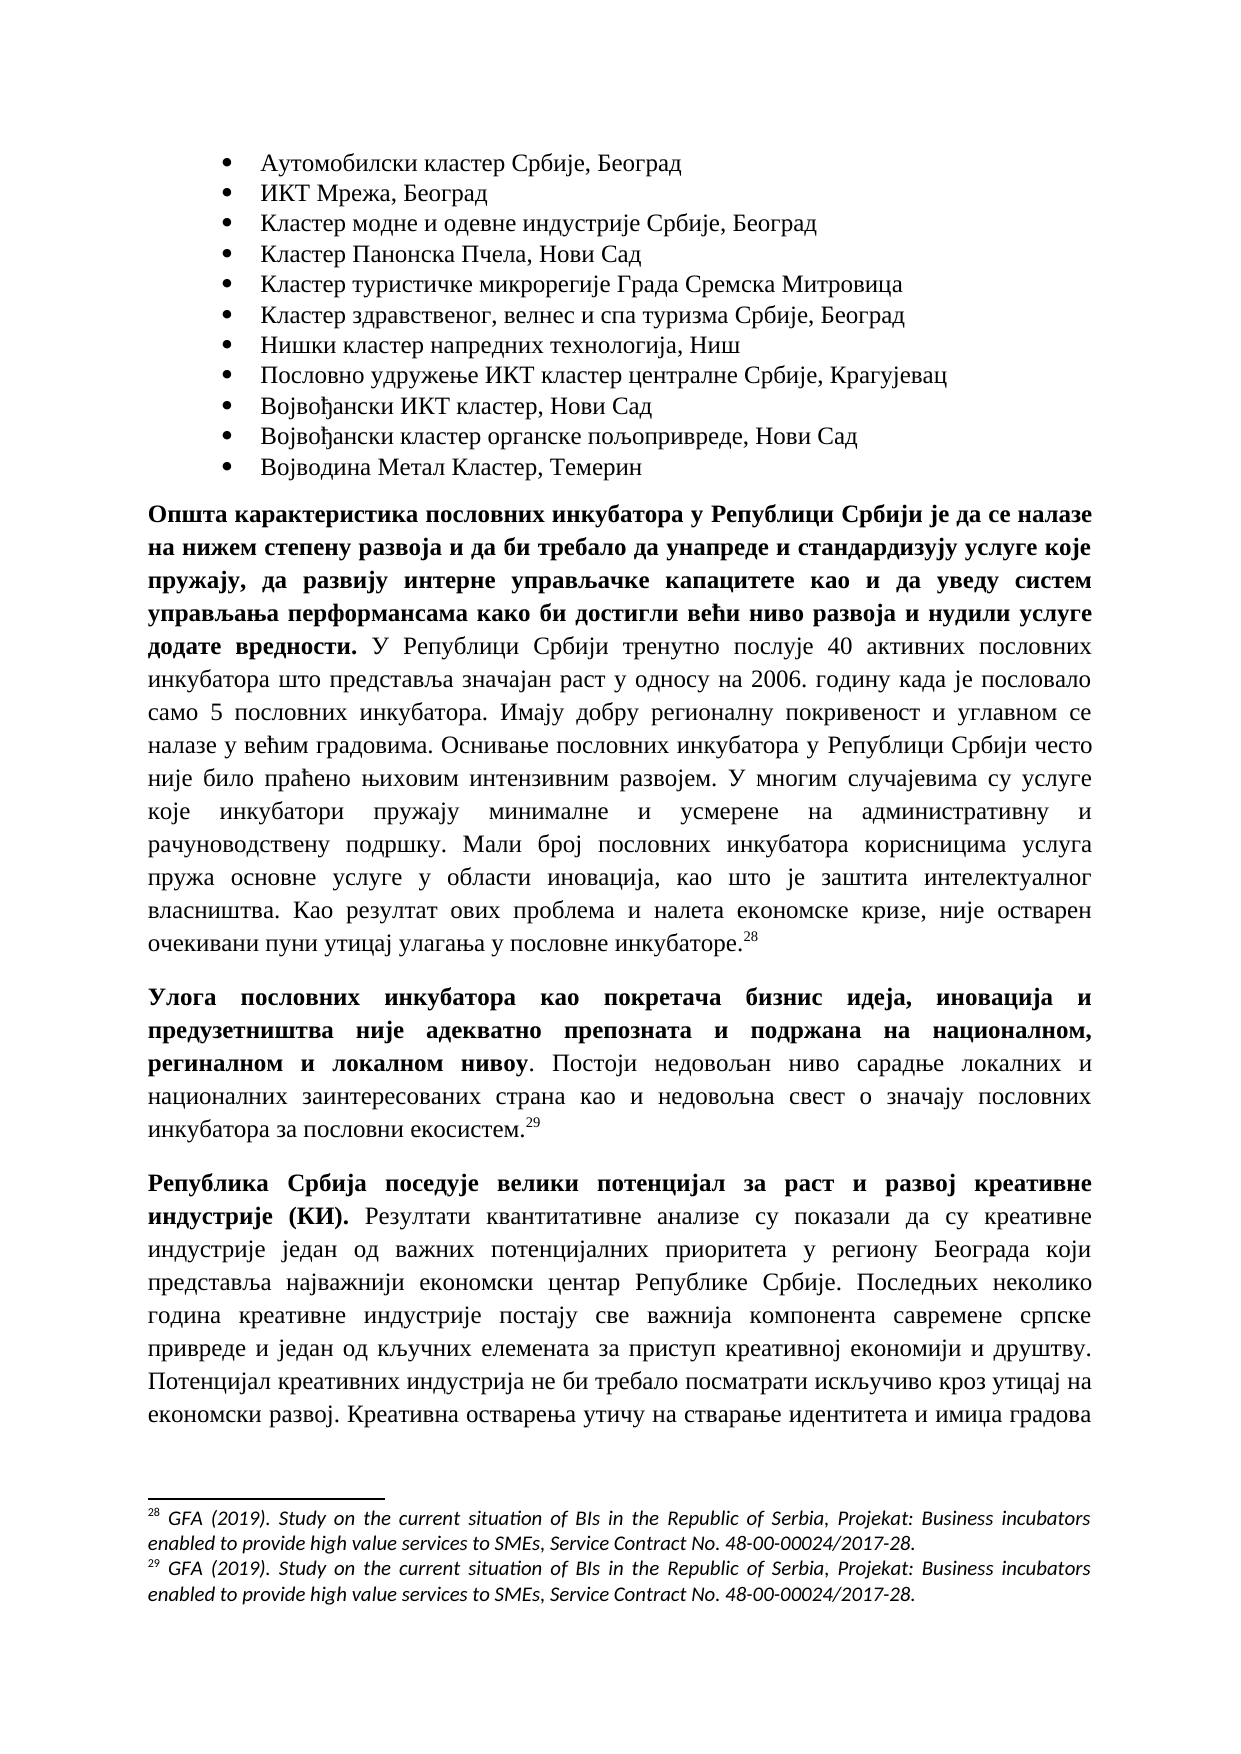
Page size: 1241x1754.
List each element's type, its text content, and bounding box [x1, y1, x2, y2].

list Кластер туристичке микрорегије Града Сремска Митровица [223, 269, 1093, 298]
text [148, 1168, 1093, 1428]
list Војвођански кластер органске пољопривреде, Нови Сад [223, 421, 1093, 450]
list Војвођански ИКТ кластер, Нови Сад [223, 391, 1093, 420]
list Пословно удружење ИКТ кластер централне Србије, Крагујевац [223, 361, 1093, 389]
list Кластер здравственог, велнес и спа туризма Србије, Београд [223, 300, 1093, 328]
text Општа карактеристика пословних инкубатора у Републици Србији је да се налазе на нижем степену развоја и да би требало да унапреде и стандардизују услуге које пружају, да развију интерне управљачке капацитете као и да уведу систем управљања перформансама како би достигли већи ниво развоја и нудили услуге додате вредности. У Републици Србији тренутно послује 40 активних пословних инкубатора што представља значајан раст у односу на 2006. годину када је пословало само 5 пословних инкубатора. Имају добру регионалну покривеност и углавном се налазе у већим градовима. Оснивање пословних инкубатора у Републици Србији често није било праћено њиховим интензивним развојем. У многим случајевима су услуге које инкубатори пружају минималне и усмерене на административну и рачуноводствену подршку. Мали број пословних инкубатора корисницима услуга пружа основне услуге у области иновација, као што је заштита интелектуалног власништва. Као резултат ових проблема и налета економске кризе, није остварен очекивани пуни утицај улагања у пословне инкубаторе. [148, 499, 1093, 957]
list Војводина Метал Кластер, Темерин [223, 452, 1093, 481]
list Кластер модне и одевне индустрије Србије, Београд [223, 208, 1093, 237]
list Кластер Панонска Пчела, Нови Сад [223, 239, 1093, 268]
text Улога пословних инкубатора као покретача бизнис идеја, иновација и предузетништва није адекватно препозната и подржана на националном, региналном и локалном нивоу. Постоји недовољан ниво сарадње локалних и националних заинтересованих страна као и недовољна свест о значају пословних инкубатора за пословни екосистем. [148, 982, 1093, 1143]
list Аутомобилски кластер Србије, Београд [223, 148, 1093, 176]
list Нишки кластер напредних технологија, Ниш [223, 330, 1093, 359]
list ИКТ Мрежа, Београд [223, 178, 1093, 207]
